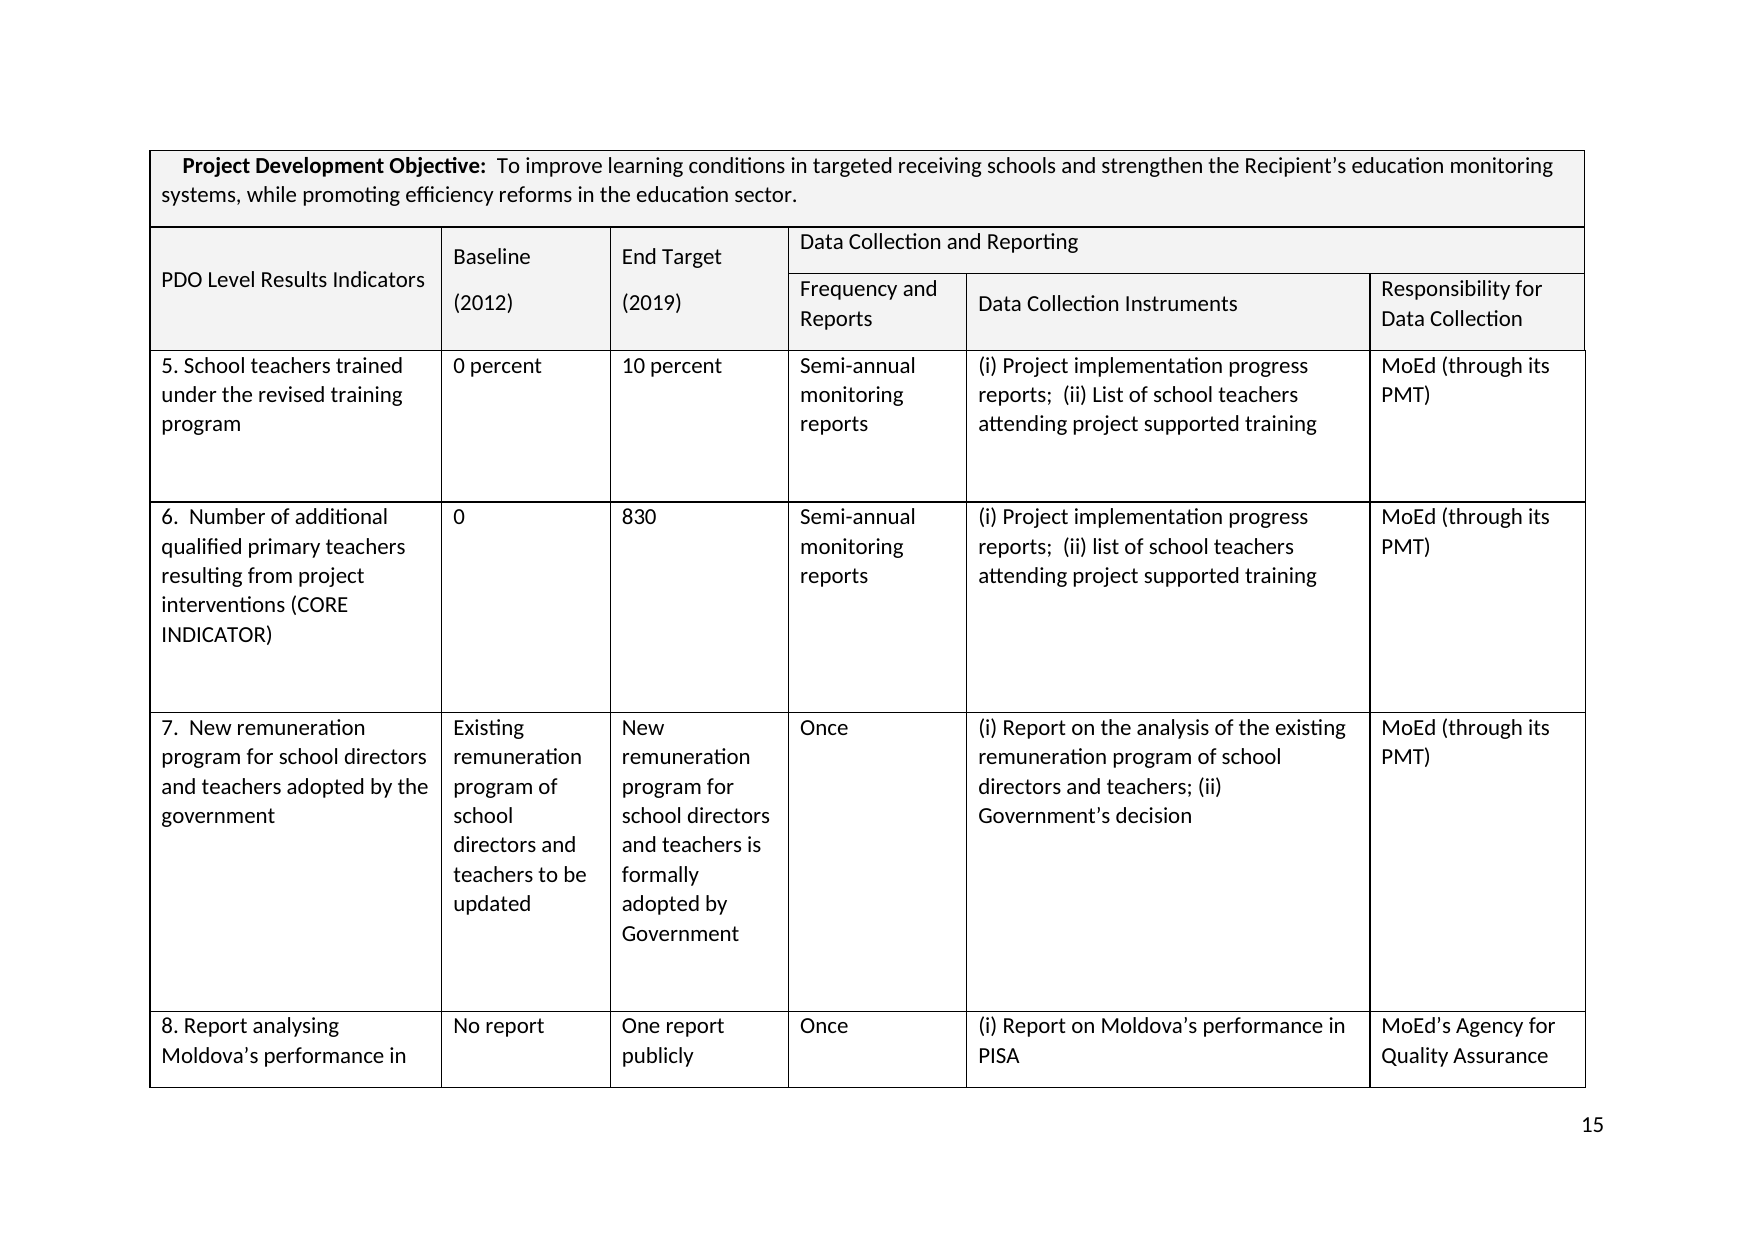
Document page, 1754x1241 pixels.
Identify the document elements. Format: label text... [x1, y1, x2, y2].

table_cell End Target (2019) [611, 228, 788, 350]
table_cell Once [789, 1012, 966, 1087]
table_cell No report [442, 1012, 610, 1087]
table_cell Existing remuneration program of school directors and teachers to be updated [442, 713, 610, 1011]
table_cell 0 percent [442, 351, 610, 501]
table_cell (i) Project implementation progress reports; (ii) List of school teachers attending project supported training [967, 351, 1369, 501]
table_cell Data Collection and Reporting [789, 228, 1584, 273]
table_cell New remuneration program for school directors and teachers is formally adopted by Government [611, 713, 788, 1011]
table_cell Frequency and Reports [789, 274, 966, 350]
table_cell One report publicly disseminated [611, 1012, 788, 1087]
table_cell Baseline (2012) [442, 228, 610, 350]
table_cell 7. New remuneration program for school directors and teachers adopted by the government [151, 713, 441, 1011]
table_cell 5. School teachers trained under the revised training program [151, 351, 441, 501]
table_cell 10 percent [611, 351, 788, 501]
table_cell (i) Project implementation progress reports; (ii) list of school teachers attending project supported training [967, 503, 1369, 712]
table_cell Semi-annual monitoring reports [789, 351, 966, 501]
table_cell MoEd (through its PMT) [1371, 713, 1585, 1011]
table_cell MoEd’s Agency for Quality Assurance [1371, 1012, 1585, 1087]
table_cell (i) Report on the analysis of the existing remuneration program of school directors and teachers; (ii) Government’s decision [967, 713, 1369, 1011]
table_cell 0 [442, 503, 610, 712]
table_header Project Development Objective: To improve learning conditions in targeted receiving schools and strengthen the Recipient’s education monitoring systems, while promoting efficiency reforms in the education sector. [151, 151, 1584, 226]
table_cell 830 [611, 503, 788, 712]
table_cell Data Collection Instruments [967, 274, 1369, 350]
table_cell (i) Report on Moldova’s performance in PISA [967, 1012, 1369, 1087]
table_cell MoEd (through its PMT) [1371, 351, 1585, 501]
table_cell 8. Report analysing Moldova’s performance in PISA 2015 publicly disseminated [151, 1012, 441, 1087]
table_cell Responsibility for Data Collection [1371, 274, 1584, 350]
table_cell Once [789, 713, 966, 1011]
table_cell MoEd (through its PMT) [1371, 503, 1585, 712]
table_cell 6. Number of additional qualified primary teachers resulting from project interventions (CORE INDICATOR) [151, 503, 441, 712]
table_cell PDO Level Results Indicators [151, 228, 441, 350]
table_cell Semi-annual monitoring reports [789, 503, 966, 712]
